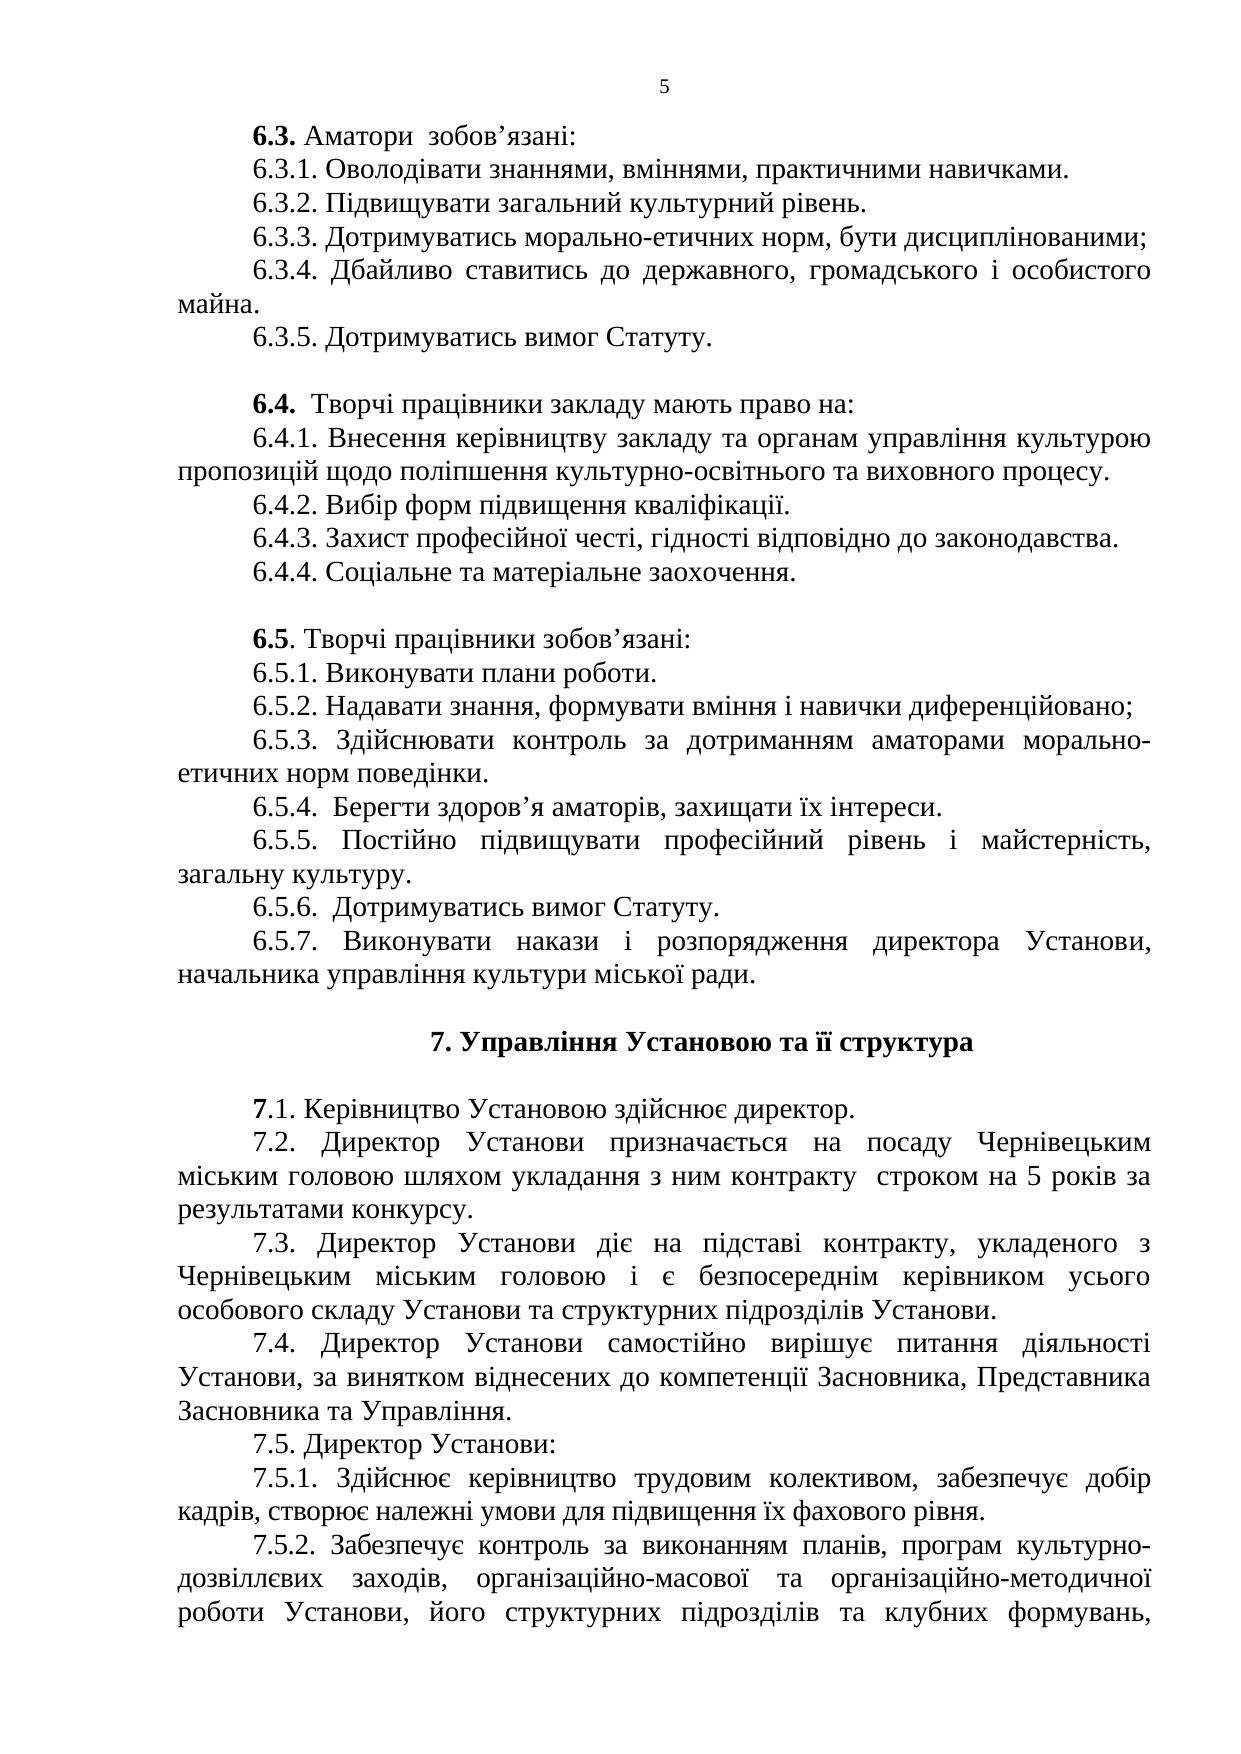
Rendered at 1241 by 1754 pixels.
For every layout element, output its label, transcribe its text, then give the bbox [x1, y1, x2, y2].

text 6.5.4. Берегти здоров’я аматорів, захищати їх інтереси. [177, 789, 1152, 822]
text 7.2. Директор Установи призначається на посаду Чернівецьким міським головою шляхом укладання з ним контракту строком на 5 років за результатами конкурсу. [177, 1124, 1152, 1225]
text 7.5. Директор Установи: [177, 1426, 1152, 1460]
text 6.4.3. Захист професійної честі, гідності відповідно до законодавства. [177, 521, 1152, 554]
text 6.5. Творчі працівники зобов’язані: [177, 621, 1152, 655]
text 7.4. Директор Установи самостійно вирішує питання діяльності Установи, за винятком віднесених до компетенції Засновника, Представника Засновника та Управління. [177, 1326, 1152, 1426]
text 6.5.1. Виконувати плани роботи. [177, 655, 1152, 688]
text 6.4.4. Соціальне та матеріальне заохочення. [177, 554, 1152, 588]
text 6.5.3. Здійснювати контроль за дотриманням аматорами морально-етичних норм поведінки. [177, 722, 1152, 789]
text 6.3.4. Дбайливо ставитись до державного, громадського і особистого майна. [177, 252, 1152, 319]
text 6.4.1. Внесення керівництву закладу та органам управління культурою пропозицій щодо поліпшення культурно-освітнього та виховного процесу. [177, 420, 1152, 487]
text 6.3. Аматори зобов’язані: [177, 118, 1152, 152]
text 7.5.1. Здійснює керівництво трудовим колективом, забезпечує добір кадрів, створює належні умови для підвищення їх фахового рівня. [177, 1460, 1152, 1527]
text 6.4.2. Вибір форм підвищення кваліфікації. [177, 487, 1152, 521]
text 6.5.5. Постійно підвищувати професійний рівень і майстерність, загальну культуру. [177, 822, 1152, 889]
text 7. Управління Установою та її структура [177, 1024, 1152, 1057]
text 6.5.2. Надавати знання, формувати вміння і навички диференційовано; [177, 688, 1152, 722]
text 6.5.6. Дотримуватись вимог Статуту. [177, 889, 1152, 923]
text 6.3.5. Дотримуватись вимог Статуту. [177, 319, 1152, 353]
text 6.4. Творчі працівники закладу мають право на: [177, 386, 1152, 420]
text 7.1. Керівництво Установою здійснює директор. [177, 1091, 1152, 1124]
text 6.5.7. Виконувати накази і розпорядження директора Установи, начальника управління культури міської ради. [177, 923, 1152, 990]
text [177, 1527, 1152, 1627]
text 6.3.2. Підвищувати загальний культурний рівень. [177, 185, 1152, 219]
text 6.3.3. Дотримуватись морально-етичних норм, бути дисциплінованими; [177, 219, 1152, 252]
text 7.3. Директор Установи діє на підставі контракту, укладеного з Чернівецьким міським головою і є безпосереднім керівником усього особового складу Установи та структурних підрозділів Установи. [177, 1225, 1152, 1326]
text 6.3.1. Оволодівати знаннями, вміннями, практичними навичками. [177, 152, 1152, 185]
